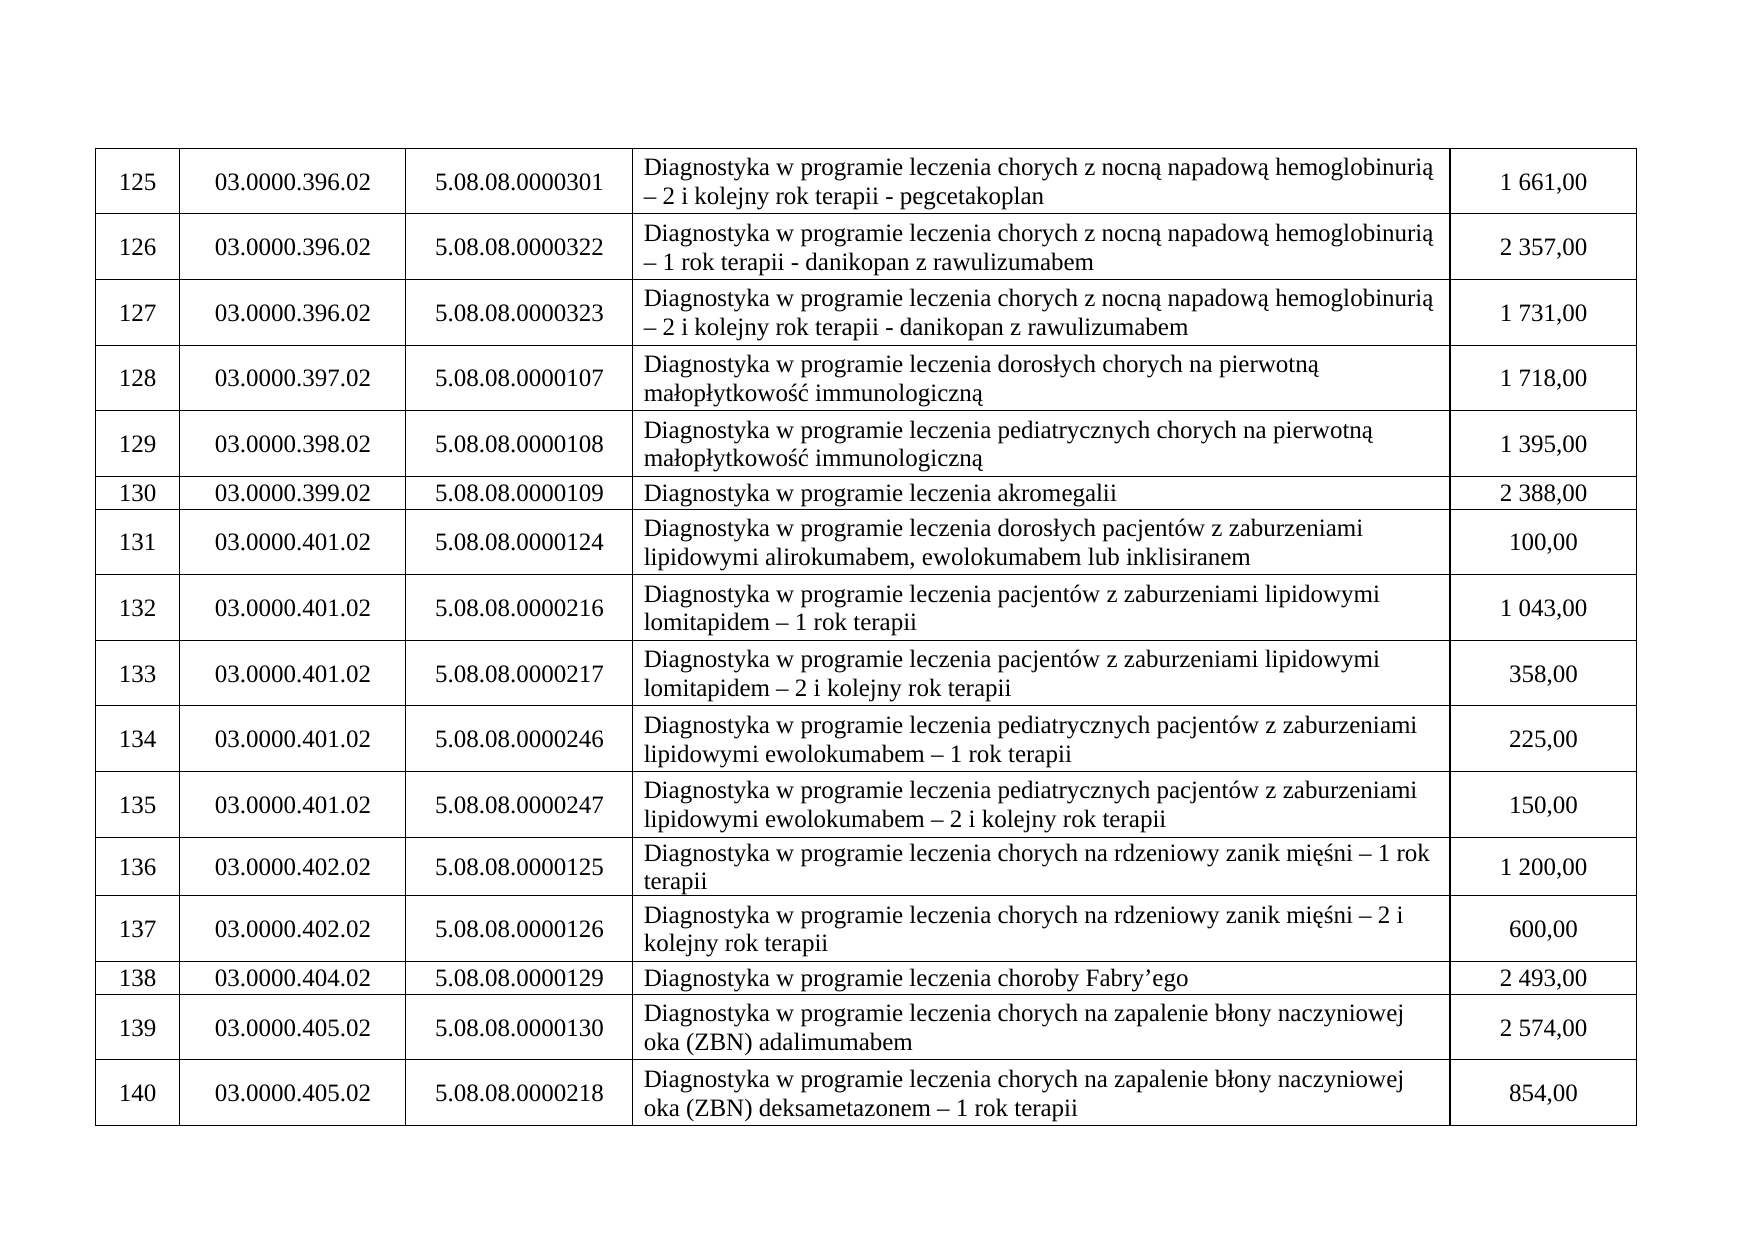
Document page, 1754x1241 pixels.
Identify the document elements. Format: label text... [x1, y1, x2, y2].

table_cell 1 718,00 [1451, 346, 1636, 410]
table_cell 1 731,00 [1451, 280, 1636, 344]
table_cell 126 [96, 214, 179, 279]
table_cell Diagnostyka w programie leczenia dorosłych pacjentów z zaburzeniami lipidowymi alirokumabem, ewolokumabem lub inklisiranem [633, 510, 1449, 574]
table_cell 2 357,00 [1451, 214, 1636, 279]
table_cell 132 [96, 575, 179, 640]
table_cell Diagnostyka w programie leczenia dorosłych chorych na pierwotną małopłytkowość immunologiczną [633, 346, 1449, 410]
table_cell 03.0000.401.02 [180, 641, 405, 705]
table_cell 225,00 [1451, 706, 1636, 771]
table_cell 1 043,00 [1451, 575, 1636, 640]
table_cell 139 [96, 995, 179, 1059]
table_cell 131 [96, 510, 179, 574]
table_cell Diagnostyka w programie leczenia chorych z nocną napadową hemoglobinurią – 2 i kolejny rok terapii - pegcetakoplan [633, 149, 1449, 213]
table_cell 03.0000.401.02 [180, 510, 405, 574]
table_cell 03.0000.397.02 [180, 346, 405, 410]
table_cell 5.08.08.0000109 [406, 477, 632, 508]
table_cell Diagnostyka w programie leczenia pediatrycznych chorych na pierwotną małopłytkowość immunologiczną [633, 411, 1449, 476]
table_cell 137 [96, 896, 179, 961]
table_cell Diagnostyka w programie leczenia chorych na rdzeniowy zanik mięśni – 2 i kolejny rok terapii [633, 896, 1449, 961]
table_cell Diagnostyka w programie leczenia chorych z nocną napadową hemoglobinurią – 2 i kolejny rok terapii - danikopan z rawulizumabem [633, 280, 1449, 344]
table_cell Diagnostyka w programie leczenia pediatrycznych pacjentów z zaburzeniami lipidowymi ewolokumabem – 1 rok terapii [633, 706, 1449, 771]
table_cell 5.08.08.0000323 [406, 280, 632, 344]
table_cell 128 [96, 346, 179, 410]
table_cell 5.08.08.0000218 [406, 1060, 632, 1125]
table_cell Diagnostyka w programie leczenia chorych na zapalenie błony naczyniowej oka (ZBN) adalimumabem [633, 995, 1449, 1059]
table_cell 138 [96, 962, 179, 994]
table_cell 03.0000.399.02 [180, 477, 405, 508]
table_cell 03.0000.404.02 [180, 962, 405, 994]
table_cell Diagnostyka w programie leczenia chorych na rdzeniowy zanik mięśni – 1 rok terapii [633, 838, 1449, 895]
table_cell 1 200,00 [1451, 838, 1636, 895]
table_cell 5.08.08.0000108 [406, 411, 632, 476]
table_cell Diagnostyka w programie leczenia chorych na zapalenie błony naczyniowej oka (ZBN) deksametazonem – 1 rok terapii [633, 1060, 1449, 1125]
table_cell 125 [96, 149, 179, 213]
table_cell 5.08.08.0000301 [406, 149, 632, 213]
table_cell 03.0000.398.02 [180, 411, 405, 476]
table_cell 100,00 [1451, 510, 1636, 574]
table_cell 03.0000.396.02 [180, 214, 405, 279]
table_cell 5.08.08.0000217 [406, 641, 632, 705]
table_cell 358,00 [1451, 641, 1636, 705]
table_cell 5.08.08.0000124 [406, 510, 632, 574]
table_cell 5.08.08.0000130 [406, 995, 632, 1059]
table_cell 03.0000.405.02 [180, 1060, 405, 1125]
table_cell 5.08.08.0000322 [406, 214, 632, 279]
table_cell 127 [96, 280, 179, 344]
table_cell 134 [96, 706, 179, 771]
table_cell 5.08.08.0000246 [406, 706, 632, 771]
table_cell 140 [96, 1060, 179, 1125]
table_cell 5.08.08.0000107 [406, 346, 632, 410]
table_cell Diagnostyka w programie leczenia akromegalii [633, 477, 1449, 508]
table_cell 2 493,00 [1451, 962, 1636, 994]
table_cell Diagnostyka w programie leczenia chorych z nocną napadową hemoglobinurią – 1 rok terapii - danikopan z rawulizumabem [633, 214, 1449, 279]
table_cell 854,00 [1451, 1060, 1636, 1125]
table_cell 2 388,00 [1451, 477, 1636, 508]
table_cell 600,00 [1451, 896, 1636, 961]
table_cell 1 661,00 [1451, 149, 1636, 213]
table_cell 03.0000.402.02 [180, 838, 405, 895]
table_cell 133 [96, 641, 179, 705]
table_cell 03.0000.396.02 [180, 280, 405, 344]
table_cell Diagnostyka w programie leczenia pacjentów z zaburzeniami lipidowymi lomitapidem – 2 i kolejny rok terapii [633, 641, 1449, 705]
table_cell Diagnostyka w programie leczenia choroby Fabry’ego [633, 962, 1449, 994]
table_cell 03.0000.401.02 [180, 575, 405, 640]
table_cell 130 [96, 477, 179, 508]
table_cell 5.08.08.0000125 [406, 838, 632, 895]
table_cell Diagnostyka w programie leczenia pacjentów z zaburzeniami lipidowymi lomitapidem – 1 rok terapii [633, 575, 1449, 640]
table_cell 03.0000.405.02 [180, 995, 405, 1059]
table_cell 1 395,00 [1451, 411, 1636, 476]
table_cell 129 [96, 411, 179, 476]
table_cell 03.0000.402.02 [180, 896, 405, 961]
table_cell 2 574,00 [1451, 995, 1636, 1059]
table_cell 5.08.08.0000129 [406, 962, 632, 994]
table_cell Diagnostyka w programie leczenia pediatrycznych pacjentów z zaburzeniami lipidowymi ewolokumabem – 2 i kolejny rok terapii [633, 772, 1449, 837]
table_cell 03.0000.401.02 [180, 706, 405, 771]
table_cell 5.08.08.0000247 [406, 772, 632, 837]
table_cell 03.0000.401.02 [180, 772, 405, 837]
table_cell 135 [96, 772, 179, 837]
table_cell 150,00 [1451, 772, 1636, 837]
table_cell 136 [96, 838, 179, 895]
table_cell 5.08.08.0000126 [406, 896, 632, 961]
table_cell 03.0000.396.02 [180, 149, 405, 213]
table_cell 5.08.08.0000216 [406, 575, 632, 640]
